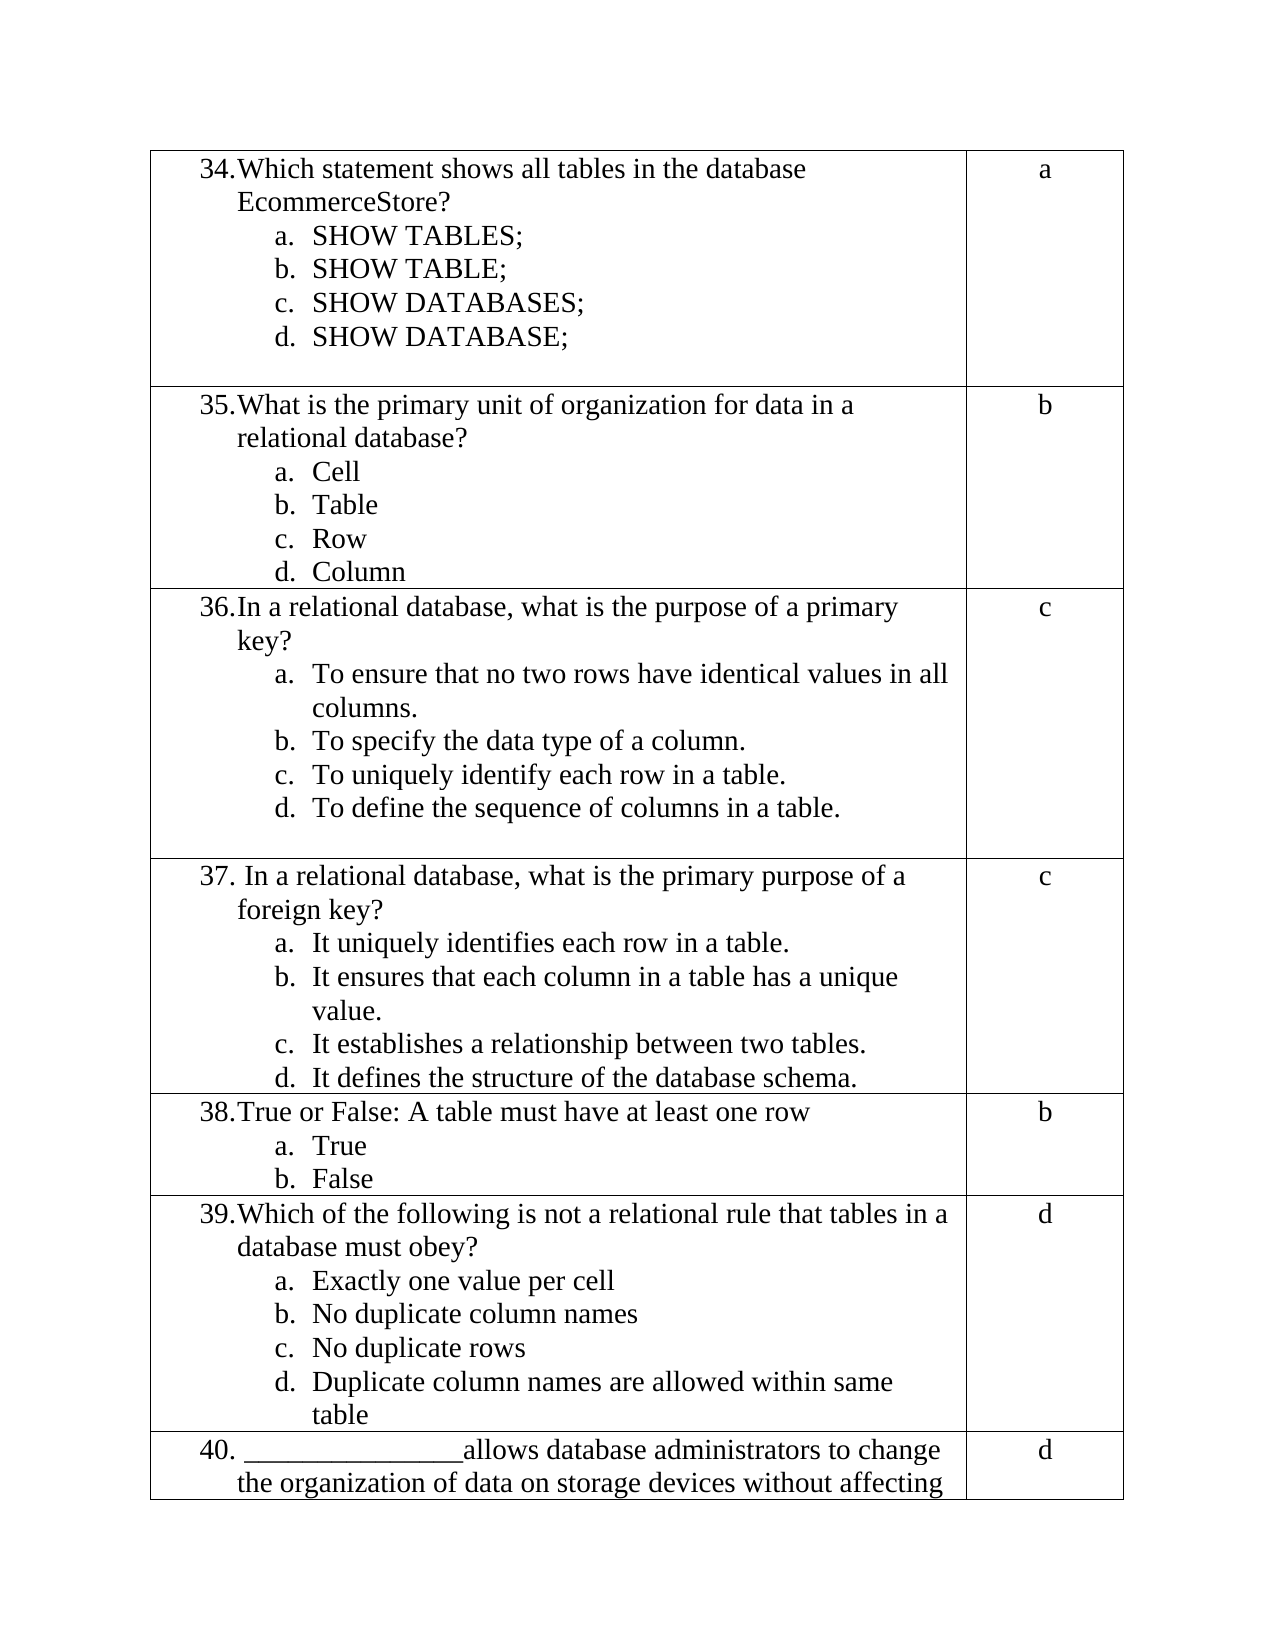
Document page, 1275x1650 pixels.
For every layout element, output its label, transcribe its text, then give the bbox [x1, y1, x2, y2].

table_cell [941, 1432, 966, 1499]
table_cell In a relational database, what is the primary purpose of a foreign key? It uniquely identifies each row in a table. It ensures that each column in a table has a unique value. It establishes a relationship between two tables. It defines the structure of the database schema. [151, 859, 312, 1093]
table_cell a [967, 151, 1123, 386]
table_cell Which statement shows all tables in the database EcommerceStore? SHOW TABLES; SHOW TABLE; SHOW DATABASES; SHOW DATABASE; [151, 151, 966, 386]
table_cell d [967, 1196, 1123, 1431]
table_cell True or False: A table must have at least one row True False [151, 1094, 312, 1195]
table_cell c [967, 589, 1123, 857]
table_cell True or False: A table must have at least one row True False [367, 1094, 966, 1195]
table_cell In a relational database, what is the primary purpose of a foreign key? It uniquely identifies each row in a table. It ensures that each column in a table has a unique value. It establishes a relationship between two tables. It defines the structure of the database schema. [382, 859, 966, 1093]
table_cell What is the primary unit of organization for data in a relational database? Cell Table Row Column [151, 387, 966, 588]
table_cell b [967, 1094, 1123, 1195]
table_cell b [967, 387, 1123, 588]
table_cell c [967, 859, 1123, 1093]
table_cell In a relational database, what is the purpose of a primary key? To ensure that no two rows have identical values in all columns. To specify the data type of a column. To uniquely identify each row in a table. To define the sequence of columns in a table. [151, 589, 966, 857]
table_cell d [967, 1432, 1123, 1499]
table_cell Which of the following is not a relational rule that tables in a database must obey? Exactly one value per cell No duplicate column names No duplicate rows Duplicate column names are allowed within same table [151, 1196, 966, 1431]
